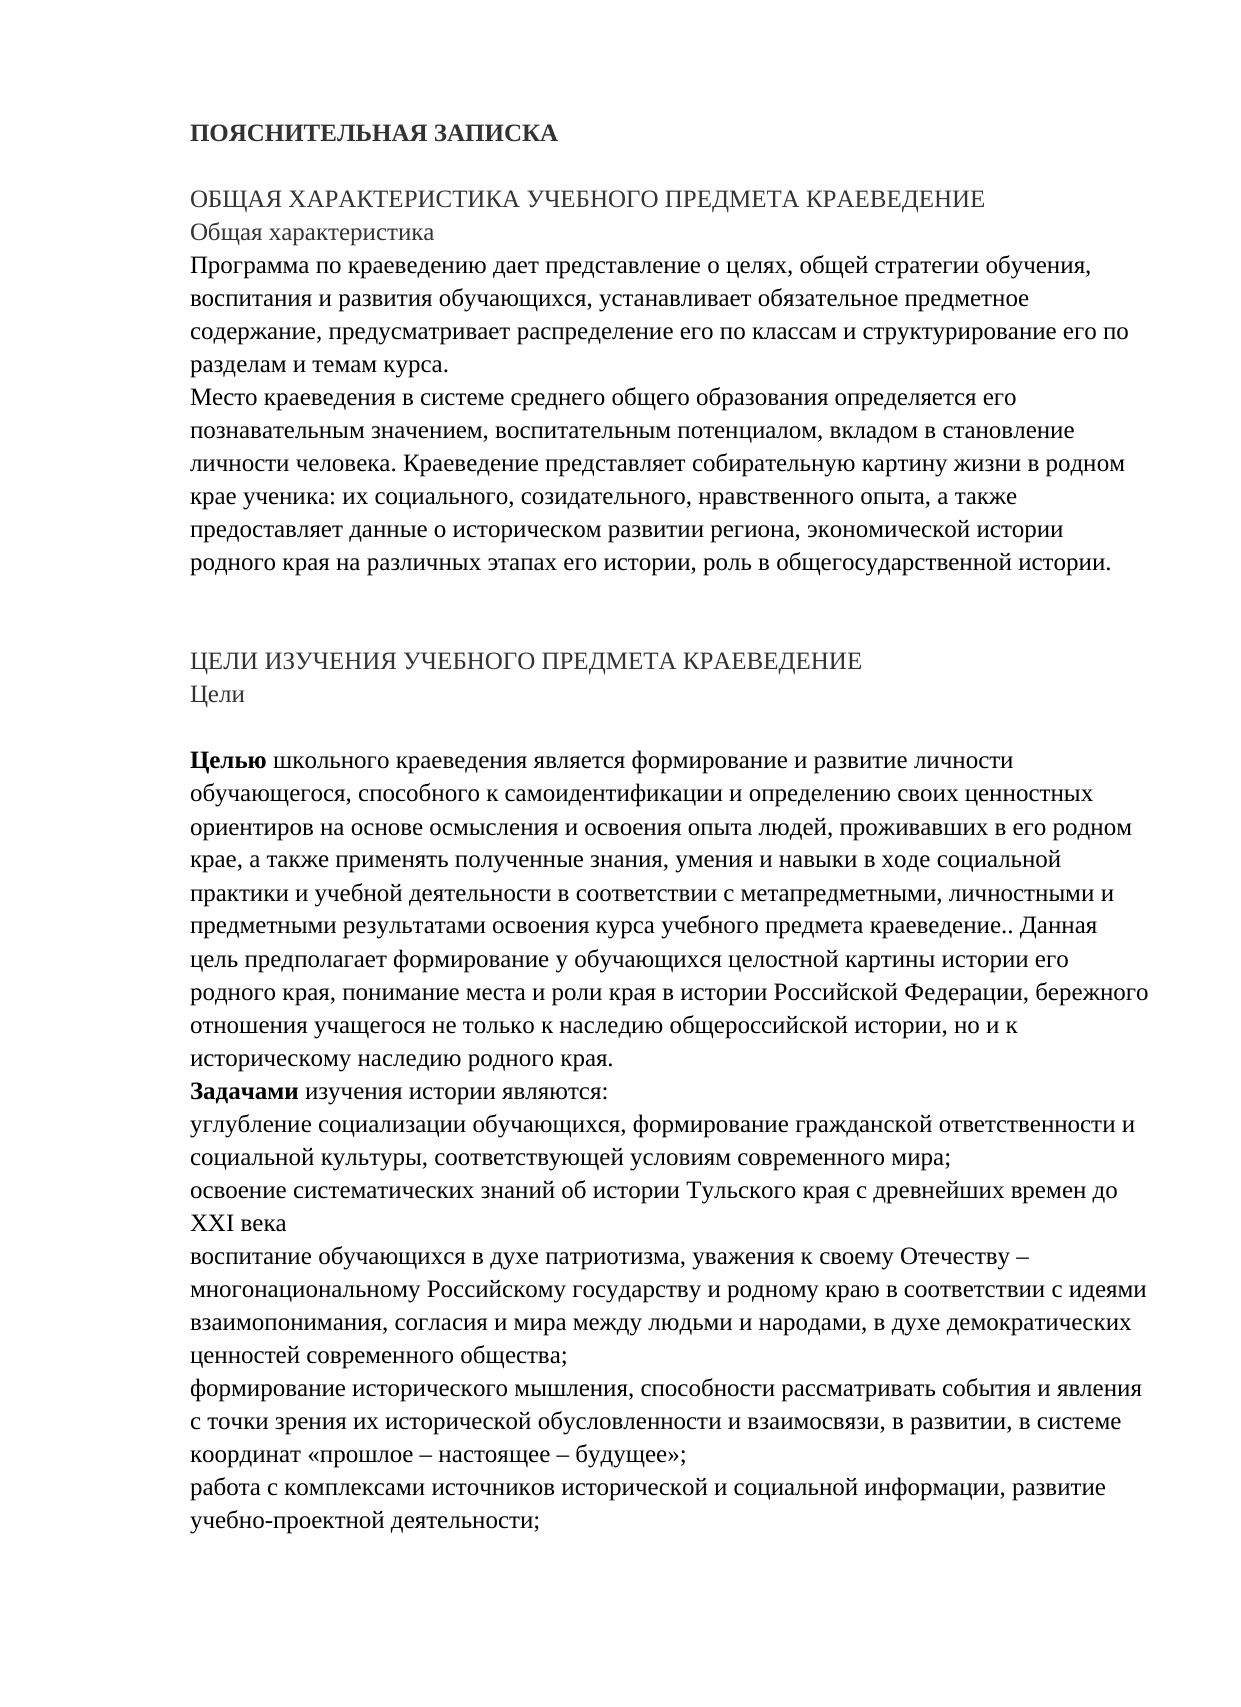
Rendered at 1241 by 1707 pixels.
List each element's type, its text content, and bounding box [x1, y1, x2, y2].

text Общая характеристика [190, 217, 1152, 246]
text освоение систематических знаний об истории Тульского края с древнейших времен до XXI века [190, 1175, 1152, 1237]
text углубление социализации обучающихся, формирование гражданской ответственности и социальной культуры, соответствующей условиям современного мира; [190, 1109, 1152, 1171]
text Задачами изучения истории являются: [190, 1076, 1152, 1104]
text работа с комплексами источников исторической и социальной информации, развитие учебно-проектной деятельности; [190, 1472, 1152, 1534]
text формирование исторического мышления, способности рассматривать события и явления с точки зрения их исторической обусловленности и взаимосвязи, в развитии, в системе координат «прошлое – настоящее – будущее»; [190, 1373, 1152, 1468]
text ПОЯСНИТЕЛЬНАЯ ЗАПИСКА [190, 118, 1152, 147]
text Программа по краеведению дает представление о целях, общей стратегии обучения, воспитания и развития обучающихся, устанавливает обязательное предметное содержание, предусматривает распределение его по классам и структурирование его по разделам и темам курса. [190, 250, 1152, 378]
text воспитание обучающихся в духе патриотизма, уважения к своему Отечеству – многонациональному Российскому государству и родному краю в соответствии с идеями взаимопонимания, согласия и мира между людьми и народами, в духе демократических ценностей современного общества; [190, 1241, 1152, 1369]
text Место краеведения в системе среднего общего образования определяется его познавательным значением, воспитательным потенциалом, вкладом в становление личности человека. Краеведение представляет собирательную картину жизни в родном крае ученика: их социального, созидательного, нравственного опыта, а также предоставляет данные о историческом развитии региона, экономической истории родного края на различных этапах его истории, роль в общегосударственной истории. [190, 382, 1152, 576]
text ОБЩАЯ ХАРАКТЕРИСТИКА УЧЕБНОГО ПРЕДМЕТА КРАЕВЕДЕНИЕ [190, 184, 1152, 213]
text ЦЕЛИ ИЗУЧЕНИЯ УЧЕБНОГО ПРЕДМЕТА КРАЕВЕДЕНИЕ [190, 646, 1152, 675]
text Цели [190, 679, 1152, 708]
text Целью школьного краеведения является формирование и развитие личности обучающегося, способного к самоидентификации и определению своих ценностных ориентиров на основе осмысления и освоения опыта людей, проживавших в его родном крае, а также применять полученные знания, умения и навыки в ходе социальной практики и учебной деятельности в соответствии с метапредметными, личностными и предметными результатами освоения курса учебного предмета краеведение.. Данная цель предполагает формирование у обучающихся целостной картины истории его родного края, понимание места и роли края в истории Российской Федерации, бережного отношения учащегося не только к наследию общероссийской истории, но и к историческому наследию родного края. [190, 746, 1152, 1071]
